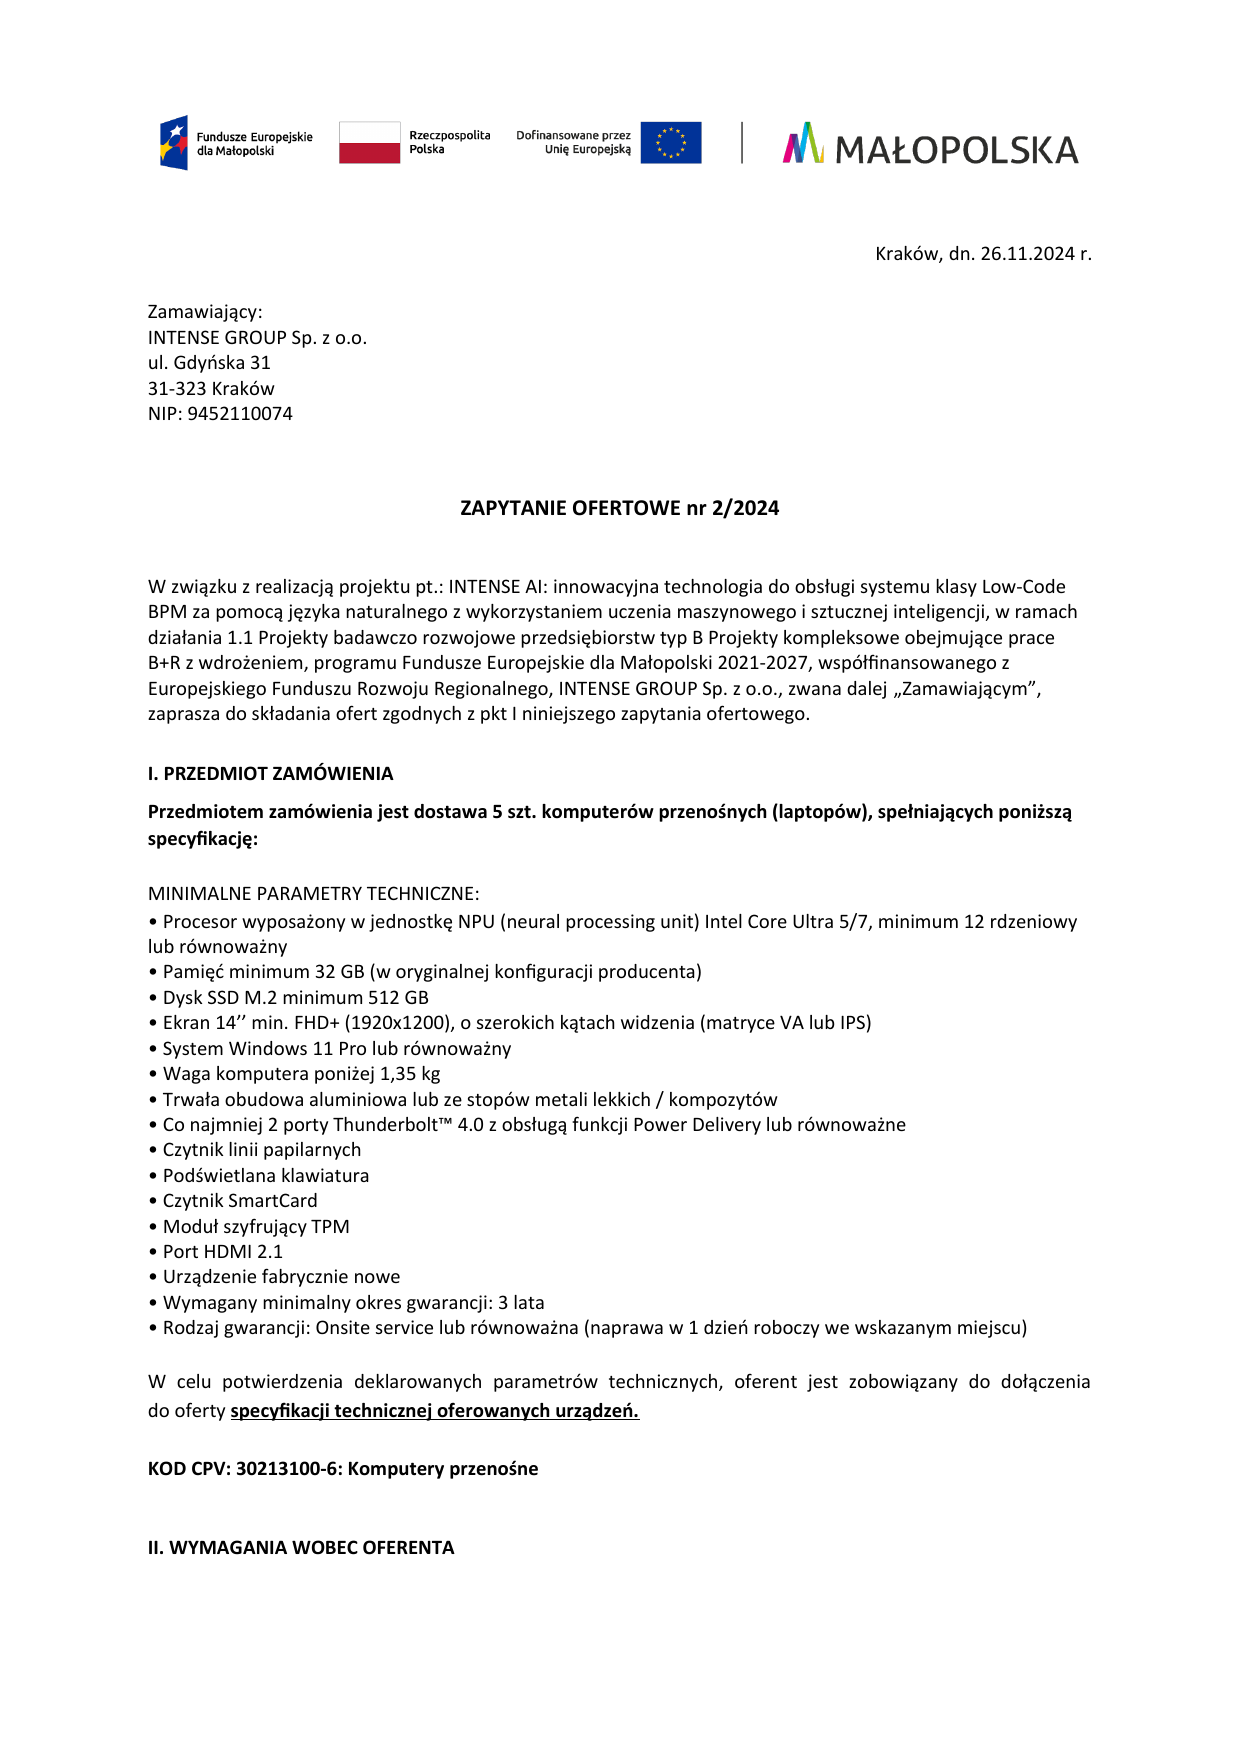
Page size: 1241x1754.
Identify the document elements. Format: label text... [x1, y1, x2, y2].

text • Waga komputera poniżej 1,35 kg [148, 1060, 1092, 1086]
text • Ekran 14’’ min. FHD+ (1920x1200), o szerokich kątach widzenia (matryce VA lub IPS) [148, 1009, 1092, 1035]
text • Rodzaj gwarancji: Onsite service lub równoważna (naprawa w 1 dzień roboczy we wskazanym miejscu) [148, 1314, 1092, 1340]
text W celu potwierdzenia deklarowanych parametrów technicznych, oferent jest zobowiązany do dołączenia do oferty specyfikacji technicznej oferowanych urządzeń. [148, 1368, 1092, 1422]
text Kraków, dn. 26.11.2024 r. [148, 240, 1092, 266]
text KOD CPV: 30213100-6: Komputery przenośne [148, 1455, 1092, 1481]
text • Pamięć minimum 32 GB (w oryginalnej konfiguracji producenta) [148, 959, 1092, 984]
text Zamawiający: [148, 299, 1092, 324]
text Przedmiotem zamówienia jest dostawa 5 szt. komputerów przenośnych (laptopów), spełniających poniższą specyfikację: [148, 798, 1092, 851]
text • Moduł szyfrujący TPM [148, 1213, 1092, 1238]
text II. WYMAGANIA WOBEC OFERENTA [148, 1534, 1092, 1559]
picture [147, 101, 1093, 184]
text W związku z realizacją projektu pt.: INTENSE AI: innowacyjna technologia do obsługi systemu klasy Low-Code BPM za pomocą języka naturalnego z wykorzystaniem uczenia maszynowego i sztucznej inteligencji, w ramach działania 1.1 Projekty badawczo rozwojowe przedsiębiorstw typ B Projekty kompleksowe obejmujące prace B+R z wdrożeniem, programu Fundusze Europejskie dla Małopolski 2021-2027, współfinansowanego z Europejskiego Funduszu Rozwoju Regionalnego, INTENSE GROUP Sp. z o.o., zwana dalej „Zamawiającym”, zaprasza do składania ofert zgodnych z pkt I niniejszego zapytania ofertowego. [148, 573, 1092, 726]
text INTENSE GROUP Sp. z o.o. [148, 324, 1092, 349]
text • Procesor wyposażony w jednostkę NPU (neural processing unit) Intel Core Ultra 5/7, minimum 12 rdzeniowy lub równoważny [148, 908, 1092, 959]
text • Dysk SSD M.2 minimum 512 GB [148, 984, 1092, 1009]
text • System Windows 11 Pro lub równoważny [148, 1035, 1092, 1060]
text • Co najmniej 2 porty Thunderbolt™ 4.0 z obsługą funkcji Power Delivery lub równoważne [148, 1111, 1092, 1137]
text • Trwała obudowa aluminiowa lub ze stopów metali lekkich / kompozytów [148, 1086, 1092, 1111]
text ul. Gdyńska 31 [148, 349, 1092, 375]
text • Urządzenie fabrycznie nowe [148, 1264, 1092, 1289]
text NIP: 9452110074 [148, 400, 1092, 426]
text • Port HDMI 2.1 [148, 1238, 1092, 1264]
text • Wymagany minimalny okres gwarancji: 3 lata [148, 1289, 1092, 1314]
text • Podświetlana klawiatura [148, 1162, 1092, 1187]
text • Czytnik SmartCard [148, 1187, 1092, 1213]
text MINIMALNE PARAMETRY TECHNICZNE: [148, 880, 1092, 906]
text ZAPYTANIE OFERTOWE nr 2/2024 [148, 493, 1092, 521]
text 31-323 Kraków [148, 375, 1092, 400]
text I. PRZEDMIOT ZAMÓWIENIA [148, 760, 1092, 786]
text • Czytnik linii papilarnych [148, 1137, 1092, 1162]
